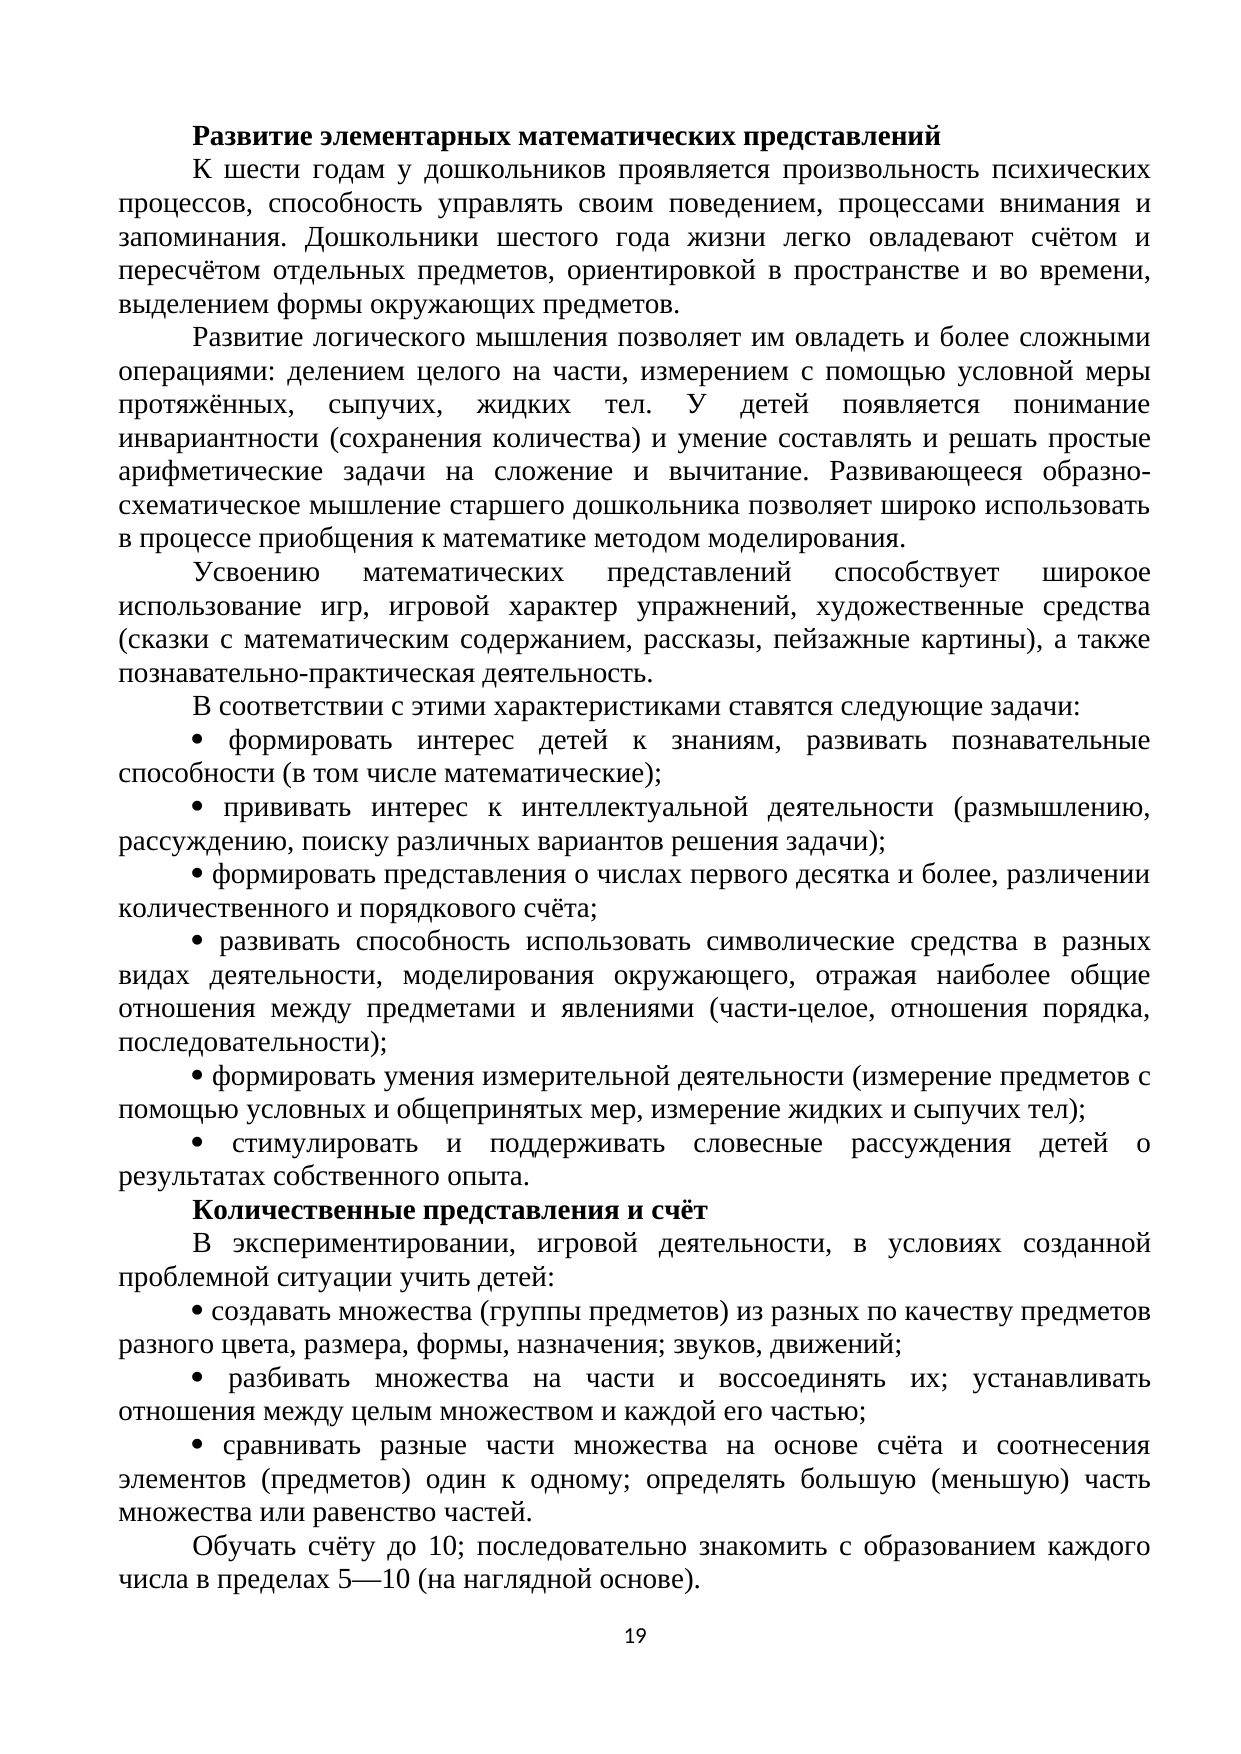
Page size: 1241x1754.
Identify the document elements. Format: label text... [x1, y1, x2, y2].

text разбивать множества на части и воссоединять их; устанавливать отношения между целым множеством и каждой его частью; [118, 1360, 1152, 1427]
text Обучать счёту до 10; последовательно знакомить с образованием каждого числа в пределах 5—10 (на наглядной основе). [118, 1528, 1152, 1595]
text формировать представления о числах первого десятка и более, различении количественного и порядкового счёта; [118, 856, 1152, 923]
text формировать интерес детей к знаниям, развивать познавательные способности (в том числе математические); [118, 722, 1152, 789]
text К шести годам у дошкольников проявляется произвольность психических процессов, способность управлять своим поведением, процессами внимания и запоминания. Дошкольники шестого года жизни легко овладевают счётом и пересчётом отдельных предметов, ориентировкой в пространстве и во времени, выделением формы окружающих предметов. [118, 152, 1152, 319]
text прививать интерес к интеллектуальной деятельности (размышлению, рассуждению, поиску различных вариантов решения задачи); [118, 789, 1152, 856]
text создавать множества (группы предметов) из разных по качеству предметов разного цвета, размера, формы, назначения; звуков, движений; [118, 1293, 1152, 1360]
text Развитие элементарных математических представлений [118, 118, 1152, 152]
text сравнивать разные части множества на основе счёта и соотнесения элементов (предметов) один к одному; определять большую (меньшую) часть множества или равенство частей. [118, 1427, 1152, 1528]
text Количественные представления и счёт [118, 1192, 1152, 1226]
text стимулировать и поддерживать словесные рассуждения детей о результатах собственного опыта. [118, 1125, 1152, 1192]
text Усвоению математических представлений способствует широкое использование игр, игровой характер упражнений, художественные средства (сказки с математическим содержанием, рассказы, пейзажные картины), а также познавательно-практическая деятельность. [118, 554, 1152, 688]
text Развитие логического мышления позволяет им овладеть и более сложными операциями: делением целого на части, измерением с помощью условной меры протяжённых, сыпучих, жидких тел. У детей появляется понимание инвариантности (сохранения количества) и умение составлять и решать простые арифметические задачи на сложение и вычитание. Развивающееся образно-схематическое мышление старшего дошкольника позволяет широко использовать в процессе приобщения к математике методом моделирования. [118, 319, 1152, 554]
text В соответствии с этими характеристиками ставятся следующие задачи: [118, 688, 1152, 722]
text формировать умения измерительной деятельности (измерение предметов с помощью условных и общепринятых мер, измерение жидких и сыпучих тел); [118, 1058, 1152, 1125]
text В экспериментировании, игровой деятельности, в условиях созданной проблемной ситуации учить детей: [118, 1226, 1152, 1293]
text развивать способность использовать символические средства в разных видах деятельности, моделирования окружающего, отражая наиболее общие отношения между предметами и явлениями (части-целое, отношения порядка, последовательности); [118, 923, 1152, 1058]
